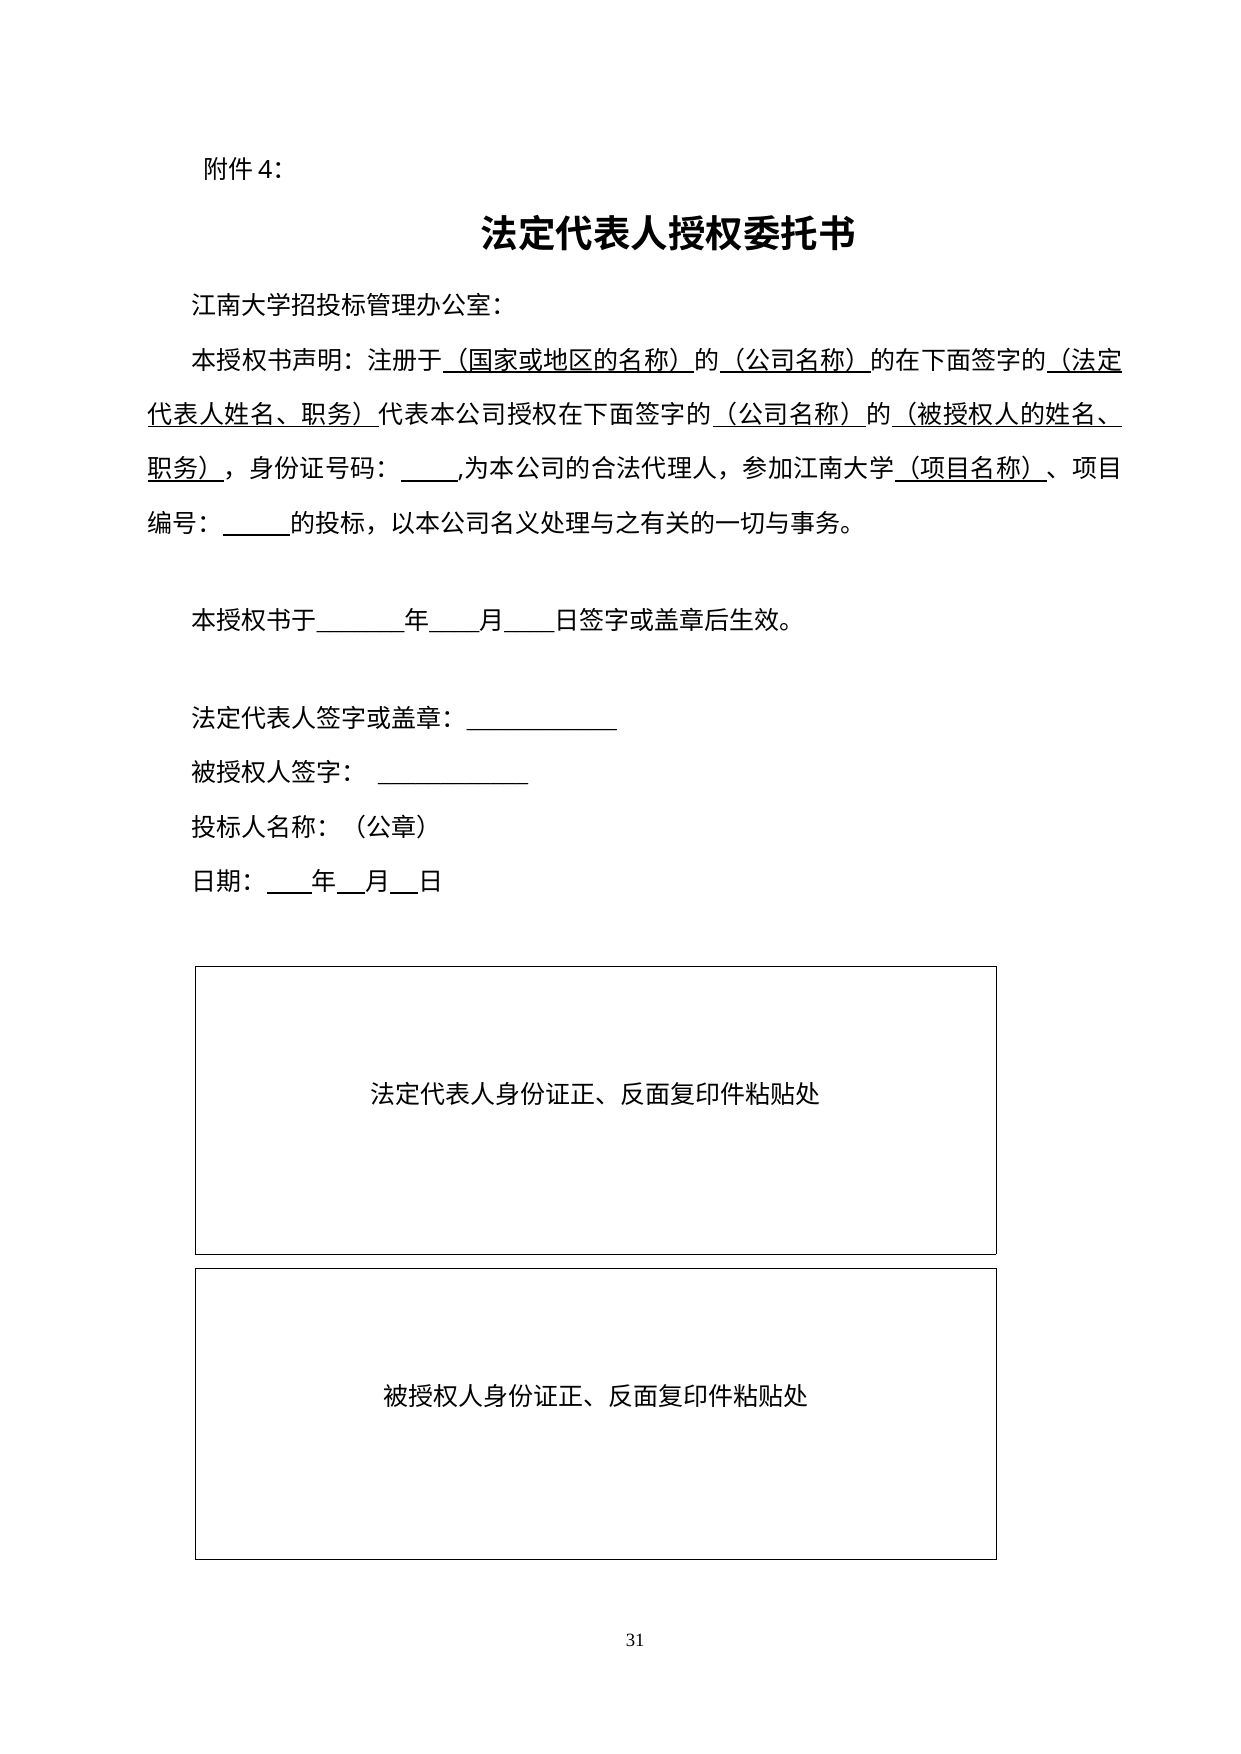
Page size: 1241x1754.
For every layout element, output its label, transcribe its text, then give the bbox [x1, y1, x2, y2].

text 被授权人签字： ____________ [148, 753, 1122, 789]
text 本授权书声明：注册于（国家或地区的名称）的（公司名称）的在下面签字的（法定代表人姓名、职务）代表本公司授权在下面签字的（公司名称）的（被授权人的姓名、职务），身份证号码： ,为本公司的合法代理人，参加江南大学（项目名称）、项目编号： 的投标，以本公司名义处理与之有关的一切与事务。 [148, 340, 1122, 539]
text 本授权书于_______年____月____日签字或盖章后生效。 [148, 601, 1122, 637]
text 附件4： [148, 150, 1122, 186]
text 江南大学招投标管理办公室： [148, 286, 1122, 322]
text 日期： 年 月 日 [148, 861, 1122, 898]
text 法定代表人授权委托书 [148, 204, 1122, 259]
text 法定代表人签字或盖章：____________ [148, 698, 1122, 734]
text 投标人名称：（公章） [148, 807, 1122, 843]
